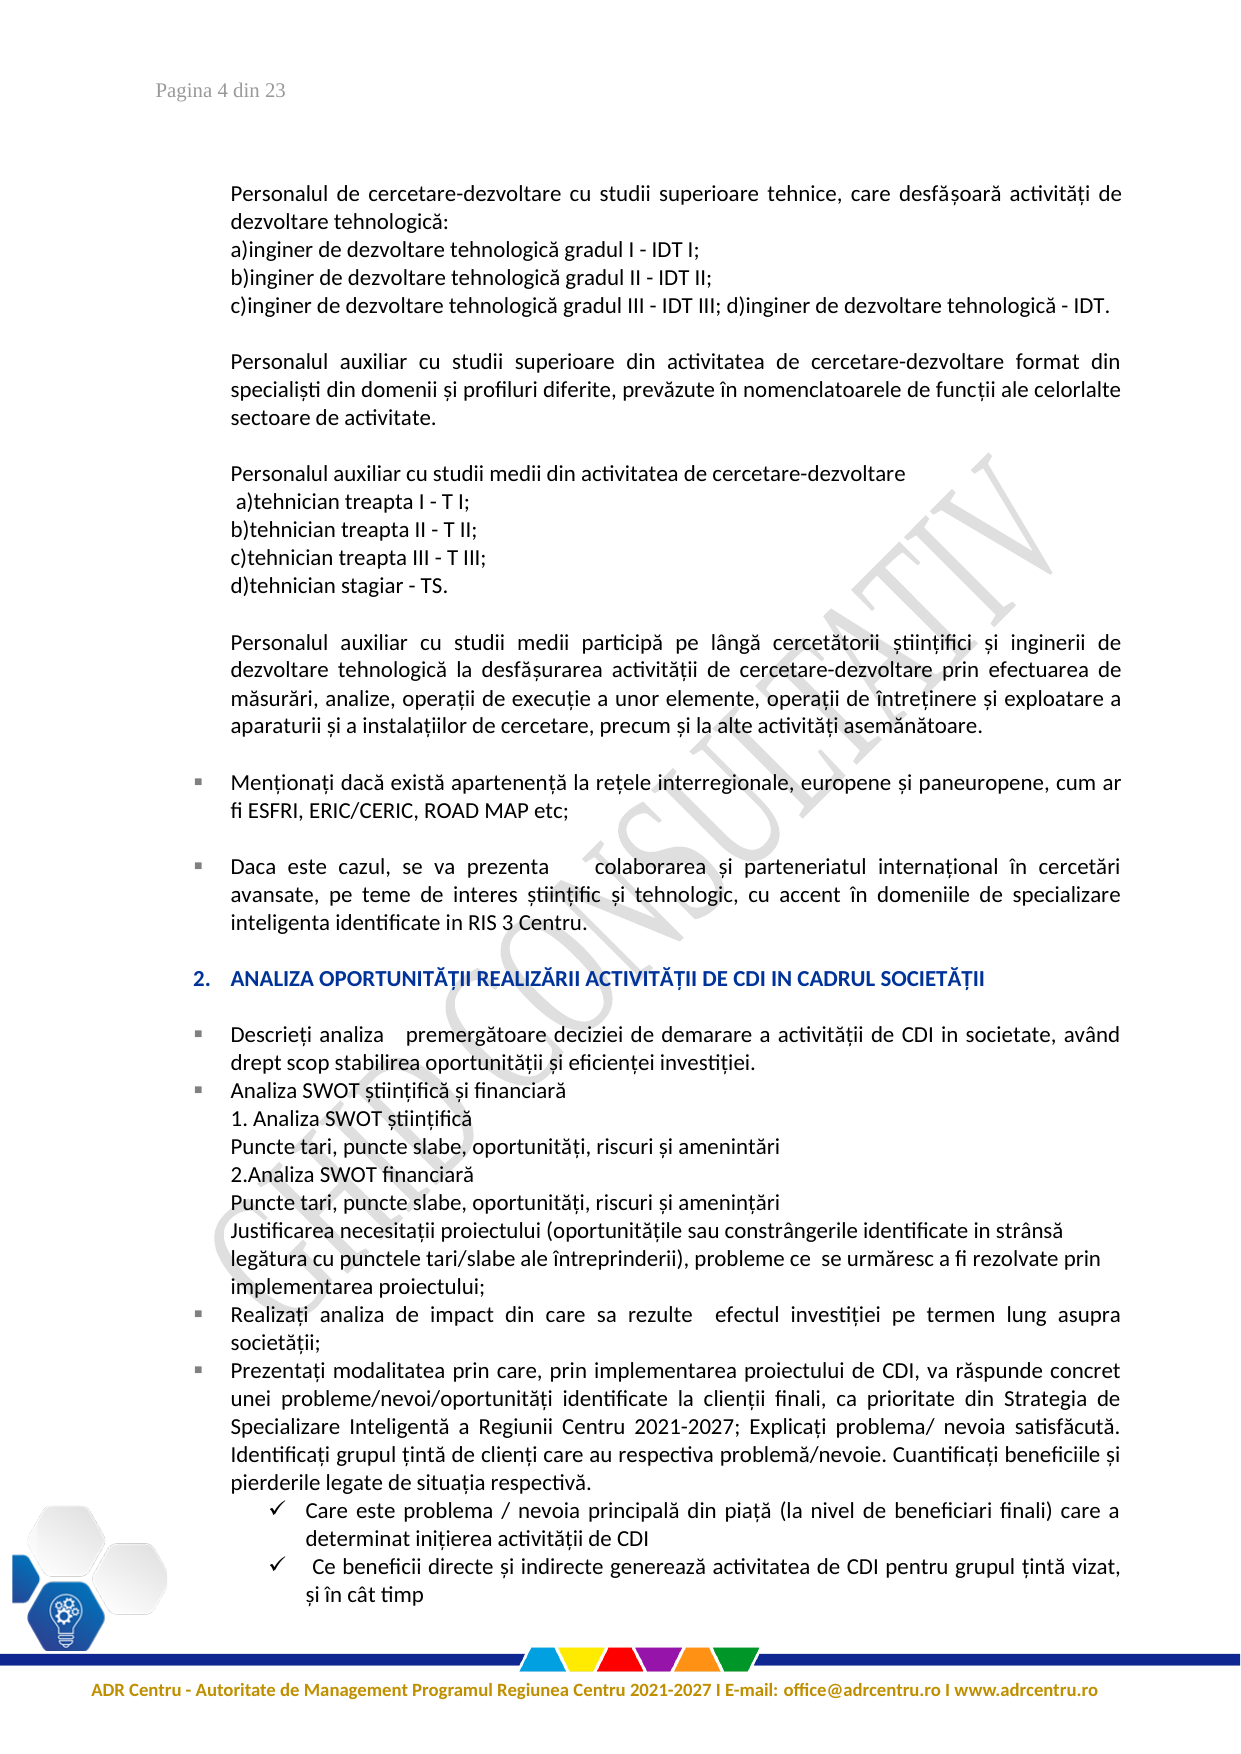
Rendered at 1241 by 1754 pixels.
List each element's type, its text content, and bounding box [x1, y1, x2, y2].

list Menționați dacă există apartenenţă la reţele interregionale, europene şi paneuropene, cum ar fi ESFRI, ERIC/CERIC, ROAD MAP etc; [193, 768, 1122, 824]
list Personalul auxiliar cu studii superioare din activitatea de cercetare-dezvoltare format din specialiști din domenii şi profiluri diferite, prevăzute în nomenclatoarele de funcţii ale celorlalte sectoare de activitate. [230, 347, 1122, 431]
list Descrieți analiza premergătoare deciziei de demarare a activității de CDI in societate, având drept scop stabilirea oportunității şi eficienţei investiției. [193, 1020, 1122, 1076]
list Puncte tari, puncte slabe, oportunități, riscuri şi amenințări [230, 1188, 1122, 1216]
list Personalul auxiliar cu studii medii participă pe lângă cercetătorii ştiinţifici şi inginerii de dezvoltare tehnologică la desfăşurarea activităţii de cercetare-dezvoltare prin efectuarea de măsurări, analize, operaţii de execuţie a unor elemente, operaţii de întreţinere şi exploatare a aparaturii şi a instalaţiilor de cercetare, precum şi la alte activităţi asemănătoare. [230, 628, 1122, 740]
list a)inginer de dezvoltare tehnologică gradul I - IDT I; [230, 235, 1122, 263]
picture [105, 1686, 111, 1694]
list b)tehnician treapta II - T II; [230, 516, 1122, 543]
list b)inginer de dezvoltare tehnologică gradul II - IDT II; [230, 263, 1122, 291]
picture [0, 1505, 1241, 1695]
list c)tehnician treapta III - T III; [230, 543, 1122, 572]
list Puncte tari, puncte slabe, oportunităţi, riscuri şi amenintări [230, 1132, 1122, 1160]
list Daca este cazul, se va prezenta colaborarea şi parteneriatul internațional în cercetări avansate, pe teme de interes științific şi tehnologic, cu accent în domeniile de specializare inteligenta identificate in RIS 3 Centru. [193, 852, 1122, 936]
subtitle ANALIZA OPORTUNITĂȚII REALIZĂRII ACTIVITĂȚII DE CDI IN CADRUL SOCIETĂȚII [193, 964, 1122, 992]
list Realizați analiza de impact din care sa rezulte efectul investiției pe termen lung asupra societății; [193, 1300, 1122, 1356]
list Care este problema / nevoia principală din piață (la nivel de beneficiari finali) care a determinat inițierea activității de CDI [268, 1496, 1122, 1552]
list a)tehnician treapta I - T I; [230, 487, 1122, 516]
list Analiza SWOT ştiinţifică şi financiară [193, 1076, 1122, 1104]
list Personalul auxiliar cu studii medii din activitatea de cercetare-dezvoltare [230, 459, 1122, 487]
list d)tehnician stagiar - TS. [230, 572, 1122, 599]
list Prezentați modalitatea prin care, prin implementarea proiectului de CDI, va răspunde concret unei probleme/nevoi/oportunități identificate la clienții finali, ca prioritate din Strategia de Specializare Inteligentă a Regiunii Centru 2021-2027; Explicați problema/ nevoia satisfăcută. Identificați grupul țintă de clienți care au respectiva problemă/nevoie. Cuantificați beneficiile și pierderile legate de situația respectivă. [193, 1356, 1122, 1496]
list c)inginer de dezvoltare tehnologică gradul III - IDT III; d)inginer de dezvoltare tehnologică - IDT. [230, 291, 1122, 319]
list 2.Analiza SWOT financiară [230, 1160, 1122, 1188]
list Personalul de cercetare-dezvoltare cu studii superioare tehnice, care desfăşoară activități de dezvoltare tehnologică: [230, 179, 1122, 235]
list 1. Analiza SWOT ştiinţifică [230, 1104, 1122, 1132]
list Ce beneficii directe și indirecte generează activitatea de CDI pentru grupul țintă vizat, și în cât timp [268, 1552, 1122, 1608]
list Justificarea necesitații proiectului (oportunitățile sau constrângerile identificate in strânsă legătura cu punctele tari/slabe ale întreprinderii), probleme ce se urmăresc a fi rezolvate prin implementarea proiectului; [230, 1216, 1122, 1300]
